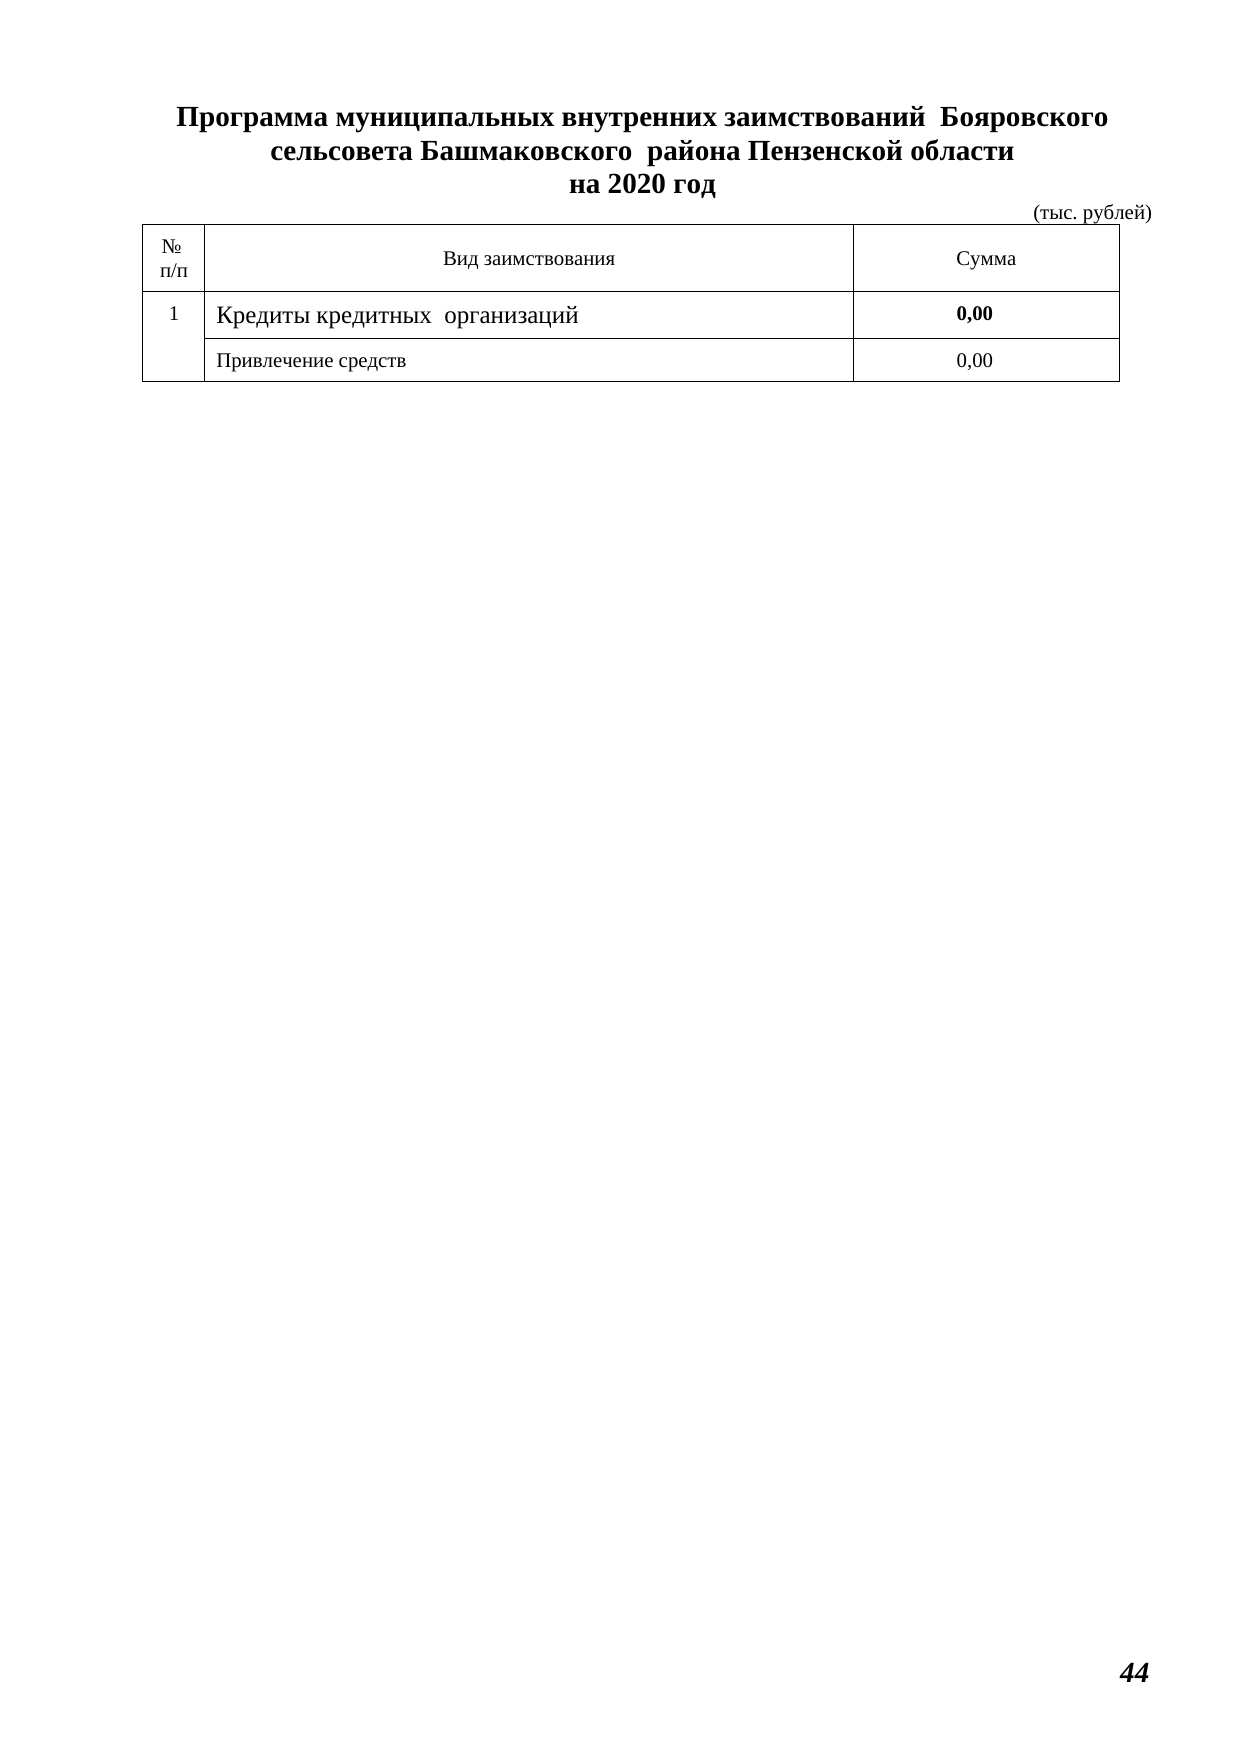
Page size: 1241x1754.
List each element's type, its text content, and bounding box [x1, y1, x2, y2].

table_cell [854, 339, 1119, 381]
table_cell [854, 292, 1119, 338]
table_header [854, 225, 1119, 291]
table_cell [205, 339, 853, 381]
subtitle Программа муниципальных внутренних заимствований Бояровского сельсовета Башмаковского района Пензенской области [133, 99, 1152, 166]
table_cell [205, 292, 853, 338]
subtitle на 2020 год [133, 166, 1152, 200]
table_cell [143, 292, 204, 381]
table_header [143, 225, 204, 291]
text (тыс. рублей) [133, 200, 1152, 224]
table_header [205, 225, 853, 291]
